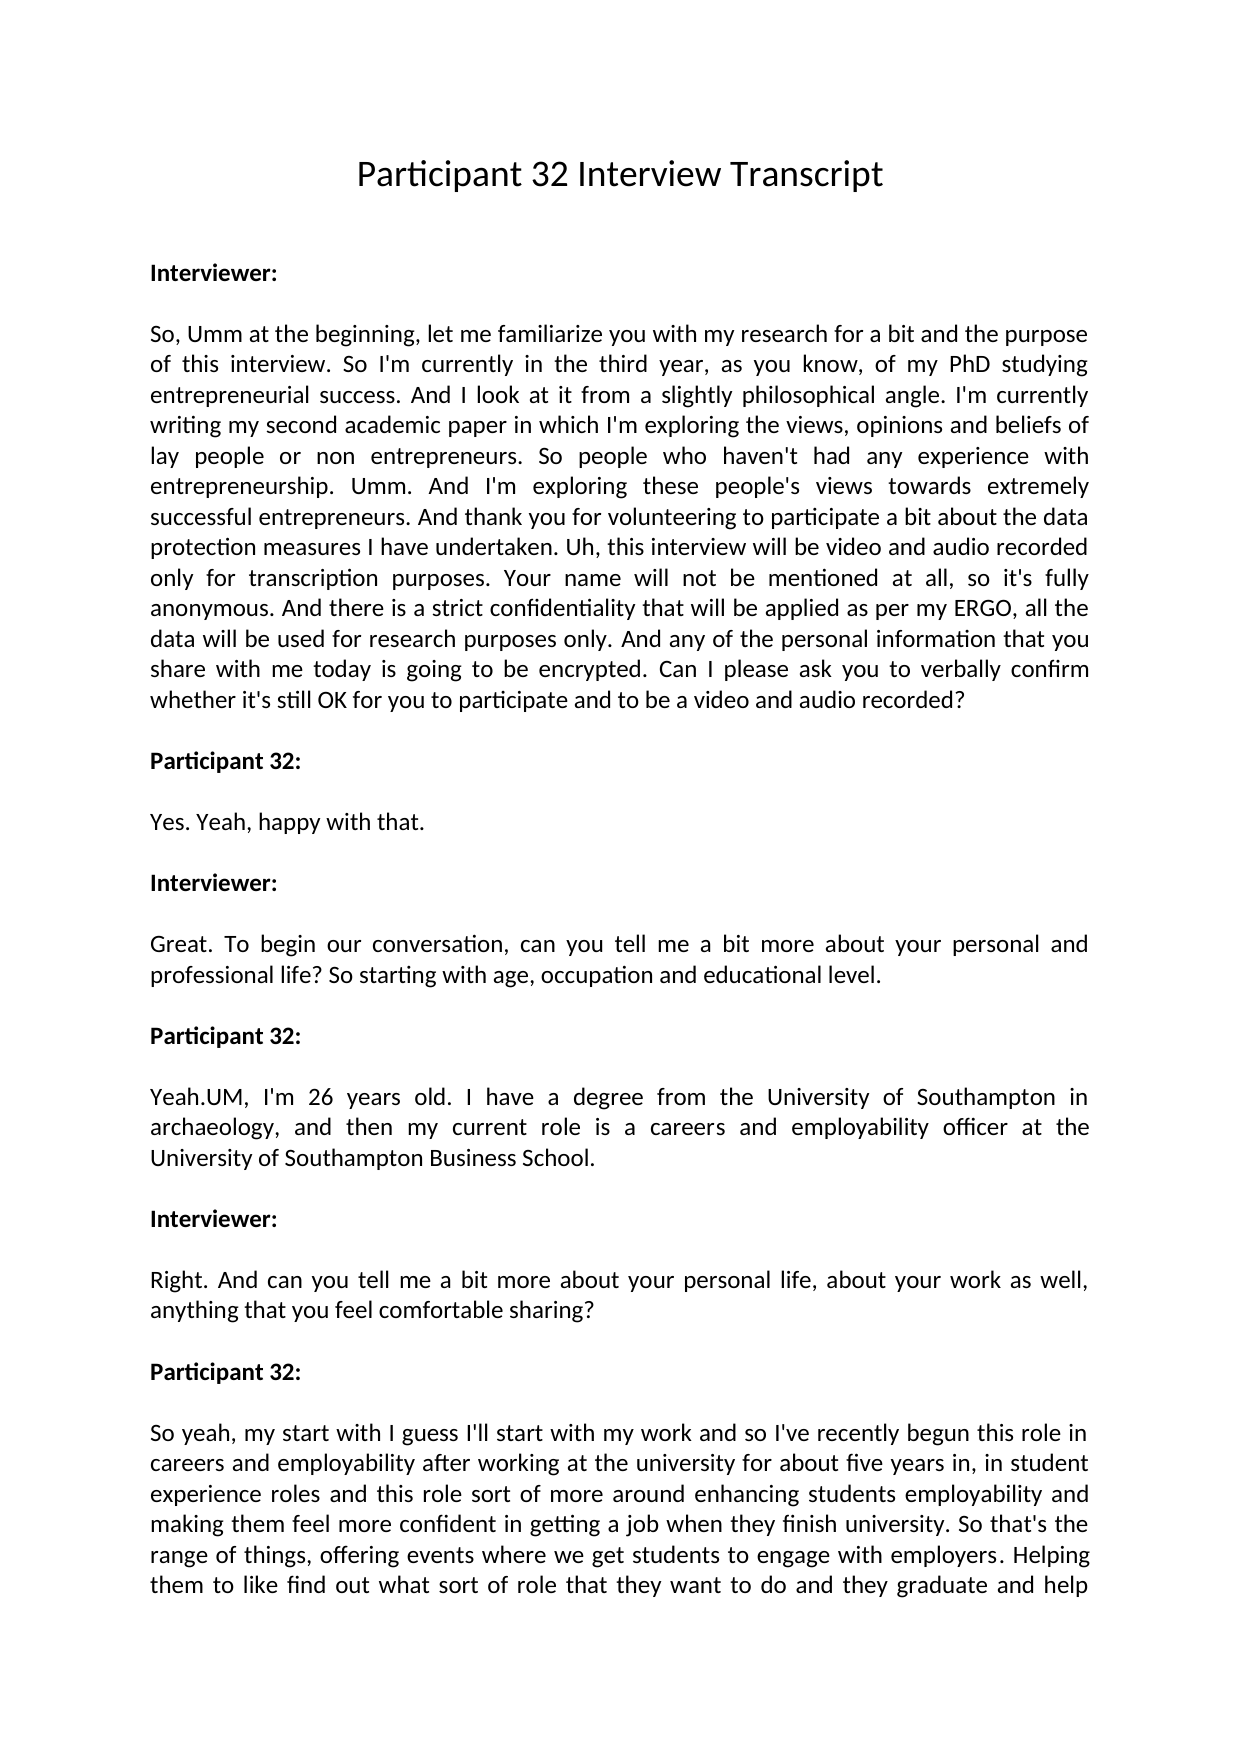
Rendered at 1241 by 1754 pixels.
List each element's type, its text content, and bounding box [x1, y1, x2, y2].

text Interviewer: [150, 257, 1090, 287]
text Participant 32 Interview Transcript [150, 150, 1090, 196]
text Participant 32: [150, 1020, 1090, 1050]
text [150, 1417, 1090, 1600]
text Great. To begin our conversation, can you tell me a bit more about your personal and professional life? So starting with age, occupation and educational level. [150, 928, 1090, 989]
text Interviewer: [150, 867, 1090, 898]
text Participant 32: [150, 745, 1090, 776]
text Interviewer: [150, 1203, 1090, 1233]
text Right. And can you tell me a bit more about your personal life, about your work as well, anything that you feel comfortable sharing? [150, 1264, 1090, 1325]
text Yeah.UM, I'm 26 years old. I have a degree from the University of Southampton in archaeology, and then my current role is a careers and employability officer at the University of Southampton Business School. [150, 1081, 1090, 1172]
text Participant 32: [150, 1356, 1090, 1386]
text Yes. Yeah, happy with that. [150, 806, 1090, 837]
text So, Umm at the beginning, let me familiarize you with my research for a bit and the purpose of this interview. So I'm currently in the third year, as you know, of my PhD studying entrepreneurial success. And I look at it from a slightly philosophical angle. I'm currently writing my second academic paper in which I'm exploring the views, opinions and beliefs of lay people or non entrepreneurs. So people who haven't had any experience with entrepreneurship. Umm. And I'm exploring these people's views towards extremely successful entrepreneurs. And thank you for volunteering to participate a bit about the data protection measures I have undertaken. Uh, this interview will be video and audio recorded only for transcription purposes. Your name will not be mentioned at all, so it's fully anonymous. And there is a strict confidentiality that will be applied as per my ERGO, all the data will be used for research purposes only. And any of the personal information that you share with me today is going to be encrypted. Can I please ask you to verbally confirm whether it's still OK for you to participate and to be a video and audio recorded? [150, 318, 1090, 715]
